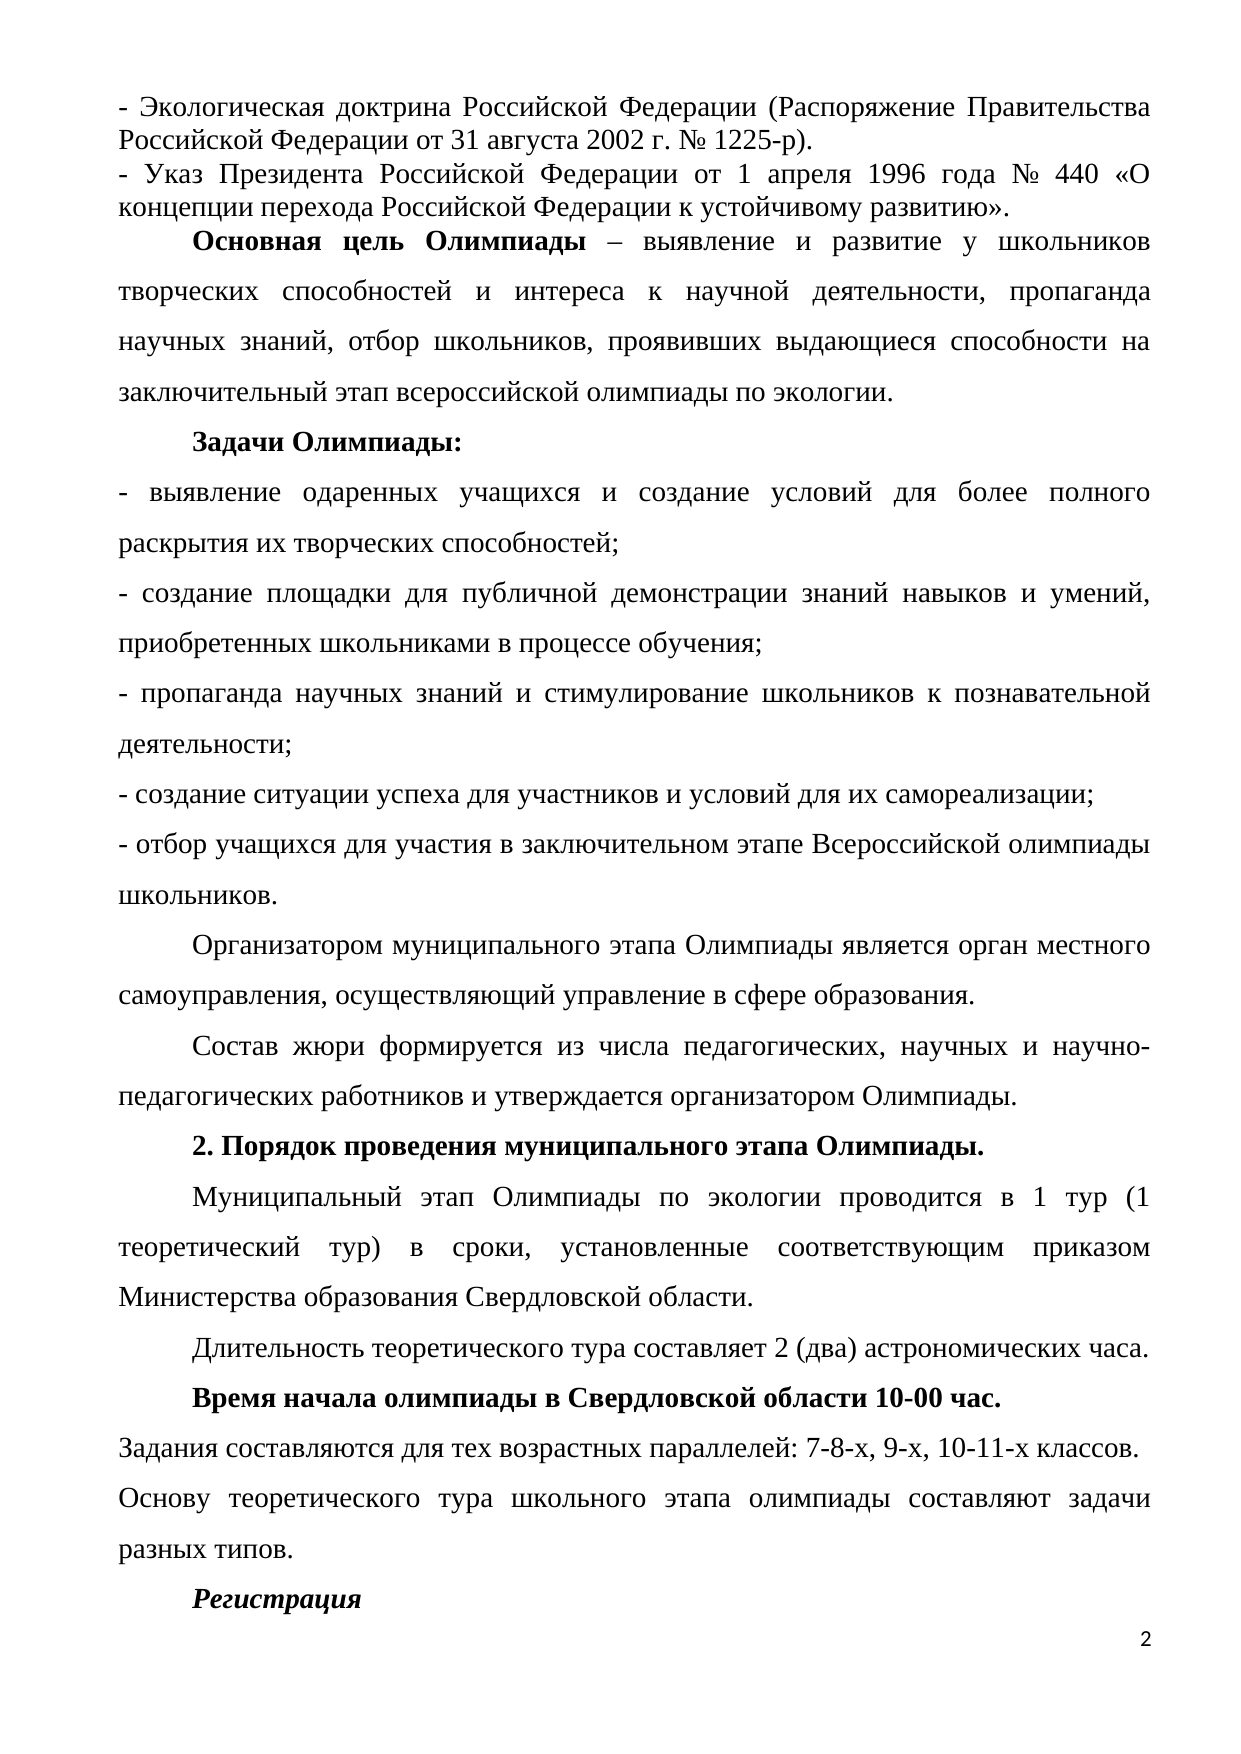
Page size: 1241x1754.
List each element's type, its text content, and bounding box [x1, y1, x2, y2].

text 2. Порядок проведения муниципального этапа Олимпиады. [118, 1128, 1152, 1162]
text Основу теоретического тура школьного этапа олимпиады составляют задачи разных типов. [118, 1481, 1152, 1564]
text Основная цель Олимпиады – выявление и развитие у школьников творческих способностей и интереса к научной деятельности, пропаганда научных знаний, отбор школьников, проявивших выдающиеся способности на заключительный этап всероссийской олимпиады по экологии. [118, 223, 1152, 407]
text - Указ Президента Российской Федерации от 1 апреля 1996 года № 440 «О концепции перехода Российской Федерации к устойчивому развитию». [118, 156, 1152, 223]
text Время начала олимпиады в Свердловской области 10-00 час. [118, 1380, 1152, 1413]
text Регистрация [118, 1581, 1152, 1615]
text - пропаганда научных знаний и стимулирование школьников к познавательной деятельности; [118, 676, 1152, 759]
text Задачи Олимпиады: [118, 424, 1152, 458]
text - создание ситуации успеха для участников и условий для их самореализации; [118, 776, 1152, 810]
text - отбор учащихся для участия в заключительном этапе Всероссийской олимпиады школьников. [118, 827, 1152, 910]
text - создание площадки для публичной демонстрации знаний навыков и умений, приобретенных школьниками в процессе обучения; [118, 575, 1152, 659]
text - выявление одаренных учащихся и создание условий для более полного раскрытия их творческих способностей; [118, 474, 1152, 558]
text Длительность теоретического тура составляет 2 (два) астрономических часа. [118, 1330, 1152, 1363]
text Муниципальный этап Олимпиады по экологии проводится в 1 тур (1 теоретический тур) в сроки, установленные соответствующим приказом Министерства образования Свердловской области. [118, 1179, 1152, 1313]
text Организатором муниципального этапа Олимпиады является орган местного самоуправления, осуществляющий управление в сфере образования. [118, 927, 1152, 1011]
text Задания составляются для тех возрастных параллелей: 7-8-х, 9-х, 10-11-х классов. [118, 1430, 1152, 1464]
text - Экологическая доктрина Российской Федерации (Распоряжение Правительства Российской Федерации от 31 августа 2002 г. № 1225-р). [118, 89, 1152, 156]
text Состав жюри формируется из числа педагогических, научных и научно-педагогических работников и утверждается организатором Олимпиады. [118, 1028, 1152, 1112]
